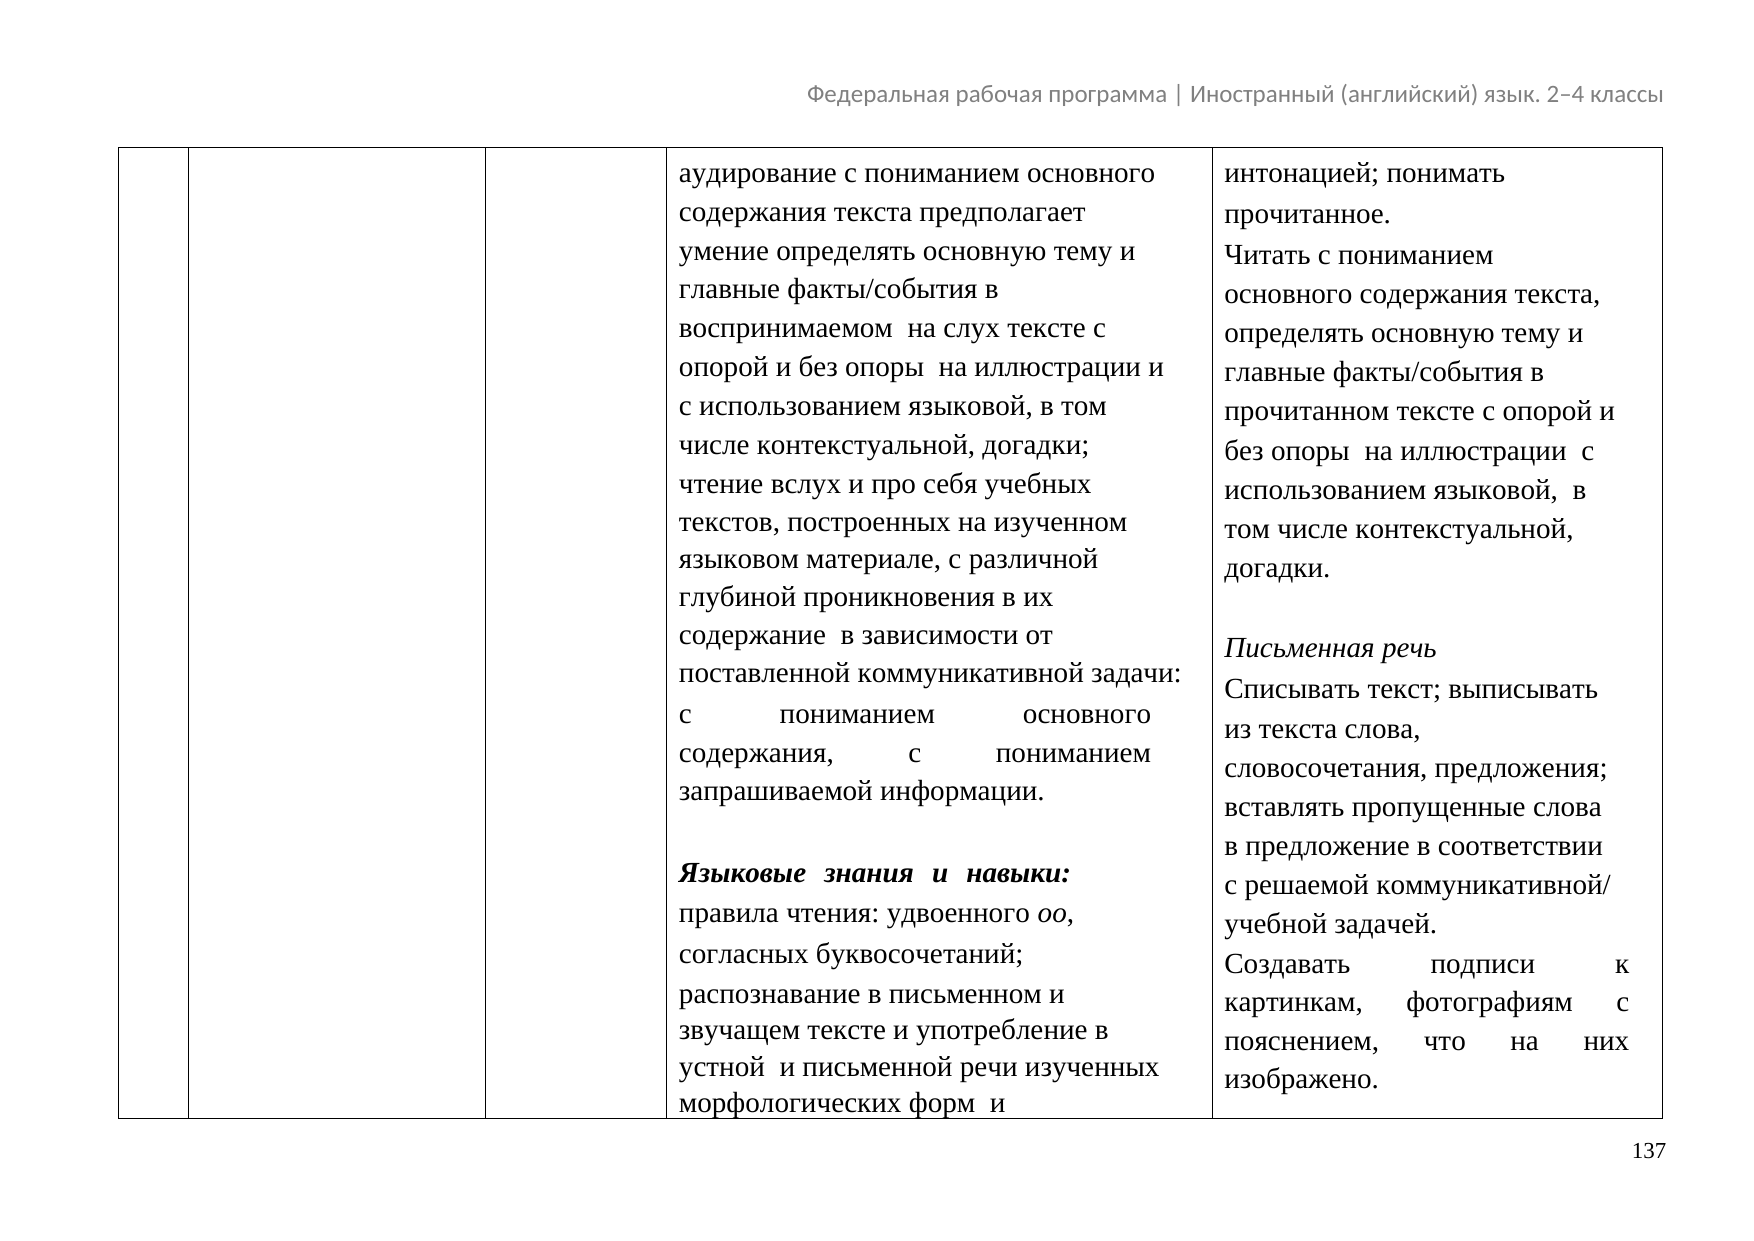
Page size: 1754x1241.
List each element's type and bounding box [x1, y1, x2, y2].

table_header [119, 148, 188, 1118]
table_header [189, 148, 485, 1118]
table_header [667, 148, 1212, 1118]
table_header [1213, 148, 1662, 1118]
table_header [486, 148, 666, 1118]
